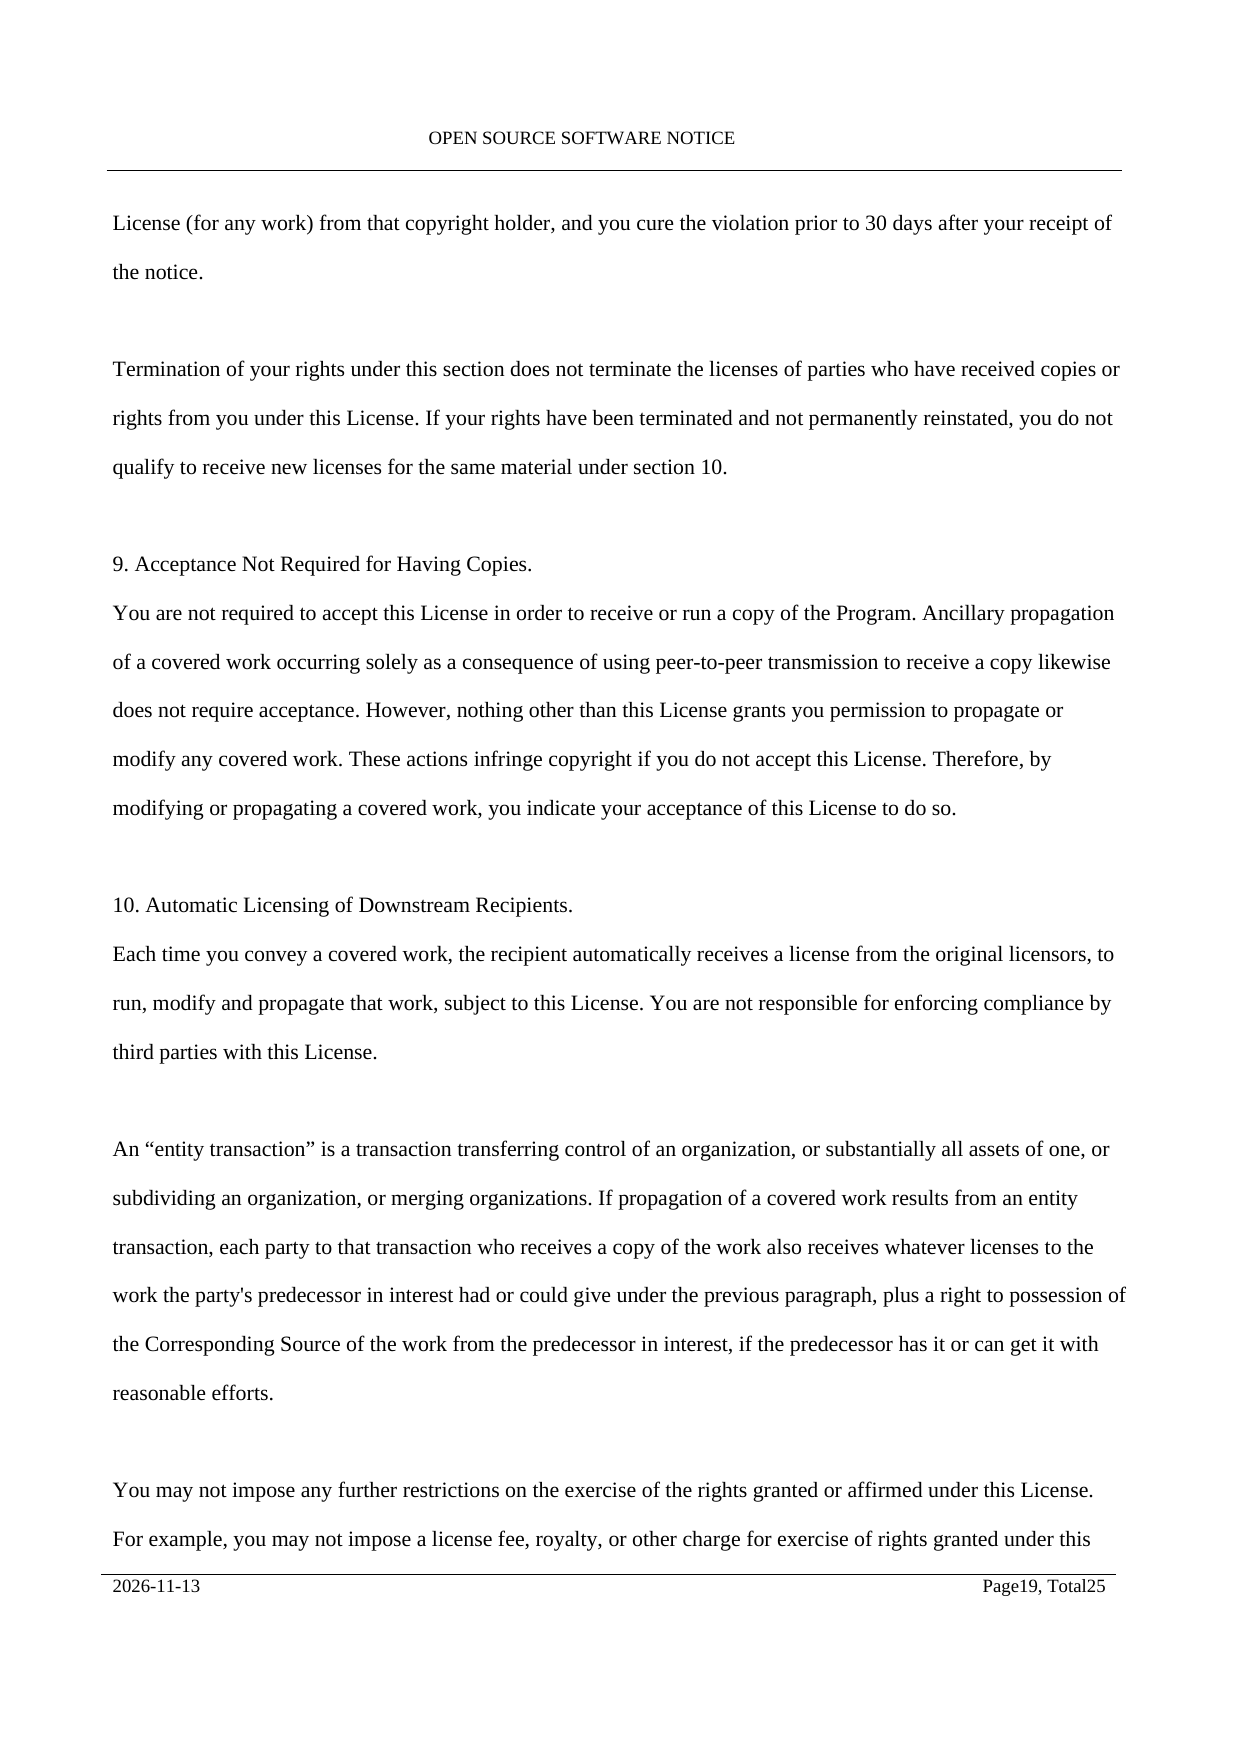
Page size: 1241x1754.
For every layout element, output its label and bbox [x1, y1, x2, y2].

text [112, 206, 1128, 1555]
